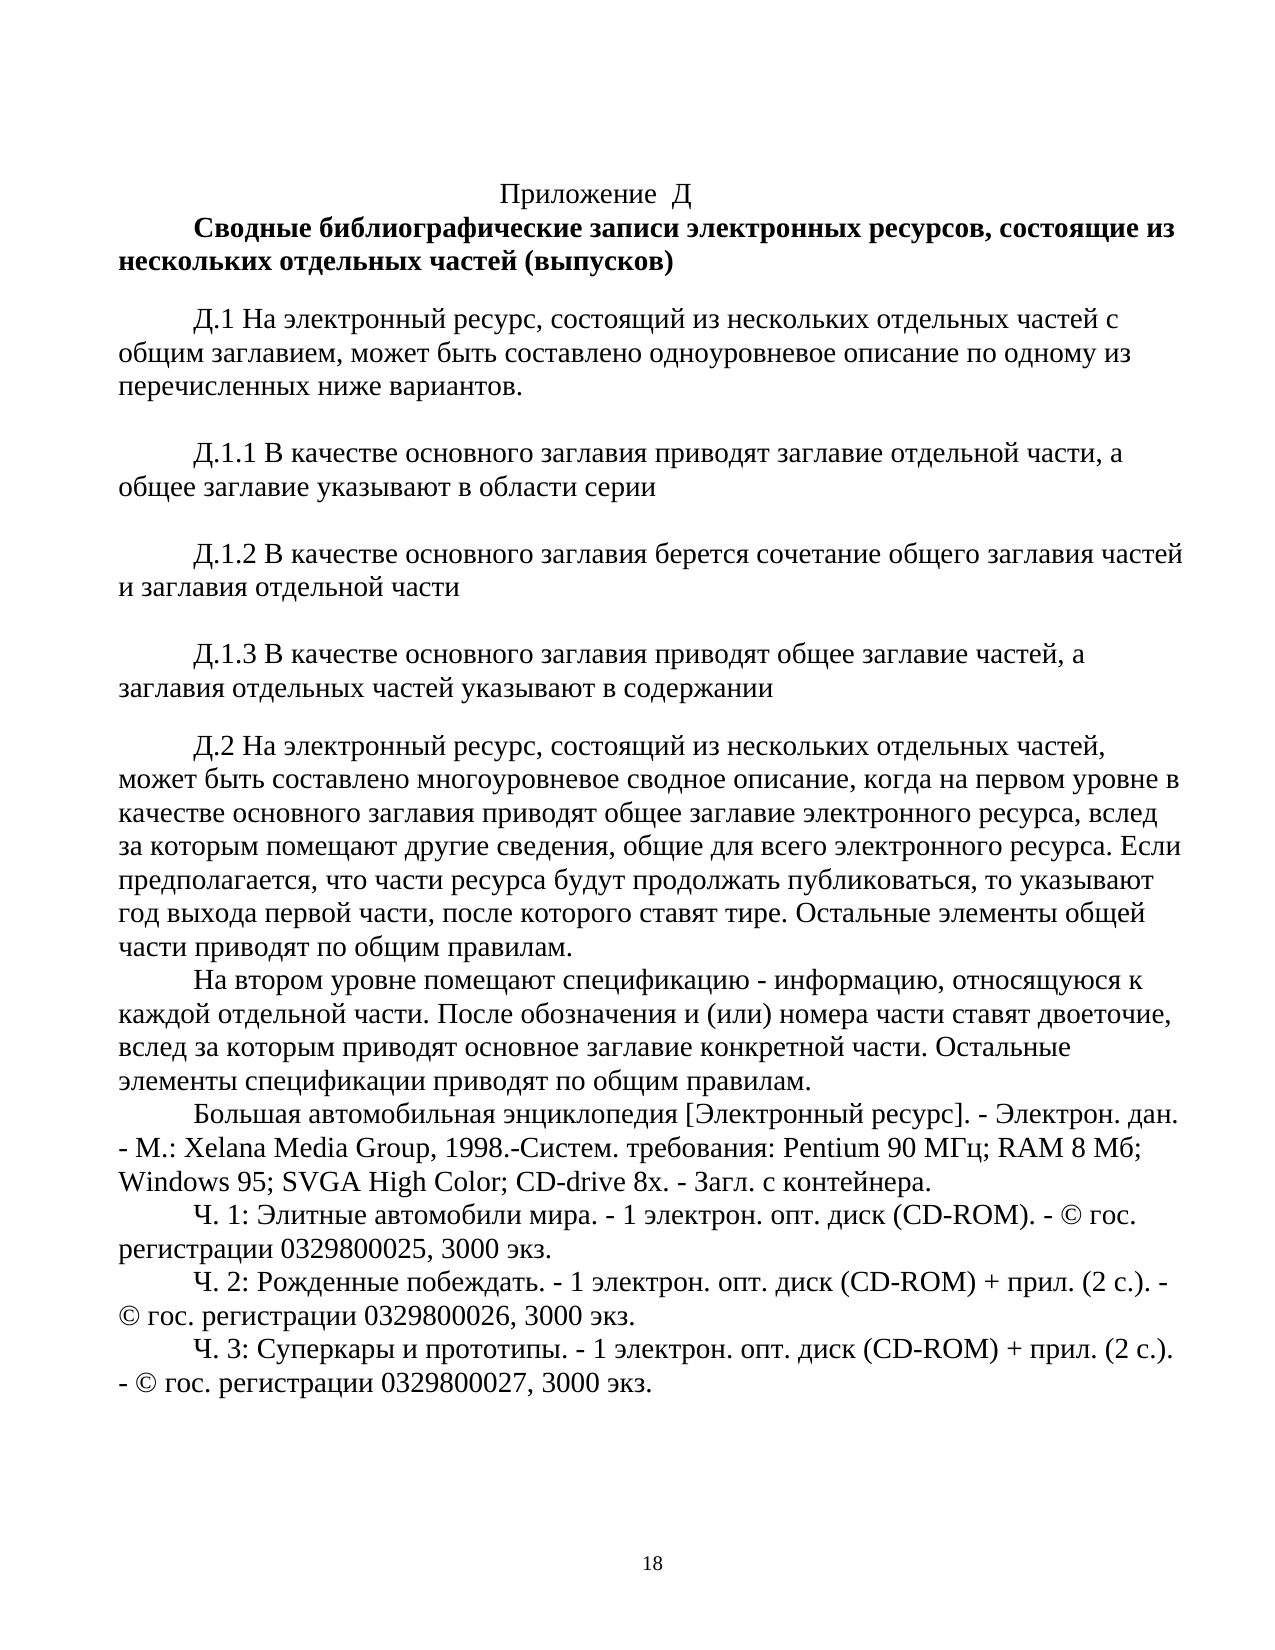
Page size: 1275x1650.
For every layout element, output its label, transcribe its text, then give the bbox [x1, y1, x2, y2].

subtitle Приложение Д [118, 176, 1186, 210]
text Д.1 На электронный ресурс, состоящий из нескольких отдельных частей с общим заглавием, может быть составлено одноуровневое описание по одному из перечисленных ниже вариантов. [118, 301, 1186, 402]
text Ч. 1: Элитные автомобили мира. - 1 электрон. опт. диск (CD-ROM). - © гос. регистрации 0329800025, 3000 экз. [118, 1197, 1186, 1264]
text На втором уровне помещают спецификацию - информацию, относящуюся к каждой отдельной части. После обозначения и (или) номера части ставят двоеточие, вслед за которым приводят основное заглавие конкретной части. Остальные элементы спецификации приводят по общим правилам. [118, 962, 1186, 1097]
text Ч. 3: Суперкары и прототипы. - 1 электрон. опт. диск (CD-ROM) + прил. (2 с.). - © гос. регистрации 0329800027, 3000 экз. [118, 1331, 1186, 1398]
subtitle Сводные библиографические записи электронных ресурсов, состоящие из нескольких отдельных частей (выпусков) [118, 210, 1186, 277]
text Большая автомобильная энциклопедия [Электронный ресурс]. - Электрон. дан. - М.: Xelana Media Group, 1998.-Систем. требования: Pentium 90 МГц; RAM 8 Мб; Windows 95; SVGA High Color; CD-drive 8x. - Загл. с контейнера. [118, 1097, 1186, 1197]
text Д.1.1 В качестве основного заглавия приводят заглавие отдельной части, а общее заглавие указывают в области серии [118, 435, 1186, 502]
text Д.1.2 В качестве основного заглавия берется сочетание общего заглавия частей и заглавия отдельной части [118, 536, 1186, 603]
text Д.1.3 В качестве основного заглавия приводят общее заглавие частей, а заглавия отдельных частей указывают в содержании [118, 637, 1186, 704]
text Д.2 На электронный ресурс, состоящий из нескольких отдельных частей, может быть составлено многоуровневое сводное описание, когда на первом уровне в качестве основного заглавия приводят общее заглавие электронного ресурса, вслед за которым помещают другие сведения, общие для всего электронного ресурса. Если предполагается, что части ресурса будут продолжать публиковаться, то указывают год выхода первой части, после которого ставят тире. Остальные элементы общей части приводят по общим правилам. [118, 728, 1186, 962]
text Ч. 2: Рожденные побеждать. - 1 электрон. опт. диск (CD-ROM) + прил. (2 с.). - © гос. регистрации 0329800026, 3000 экз. [118, 1264, 1186, 1331]
